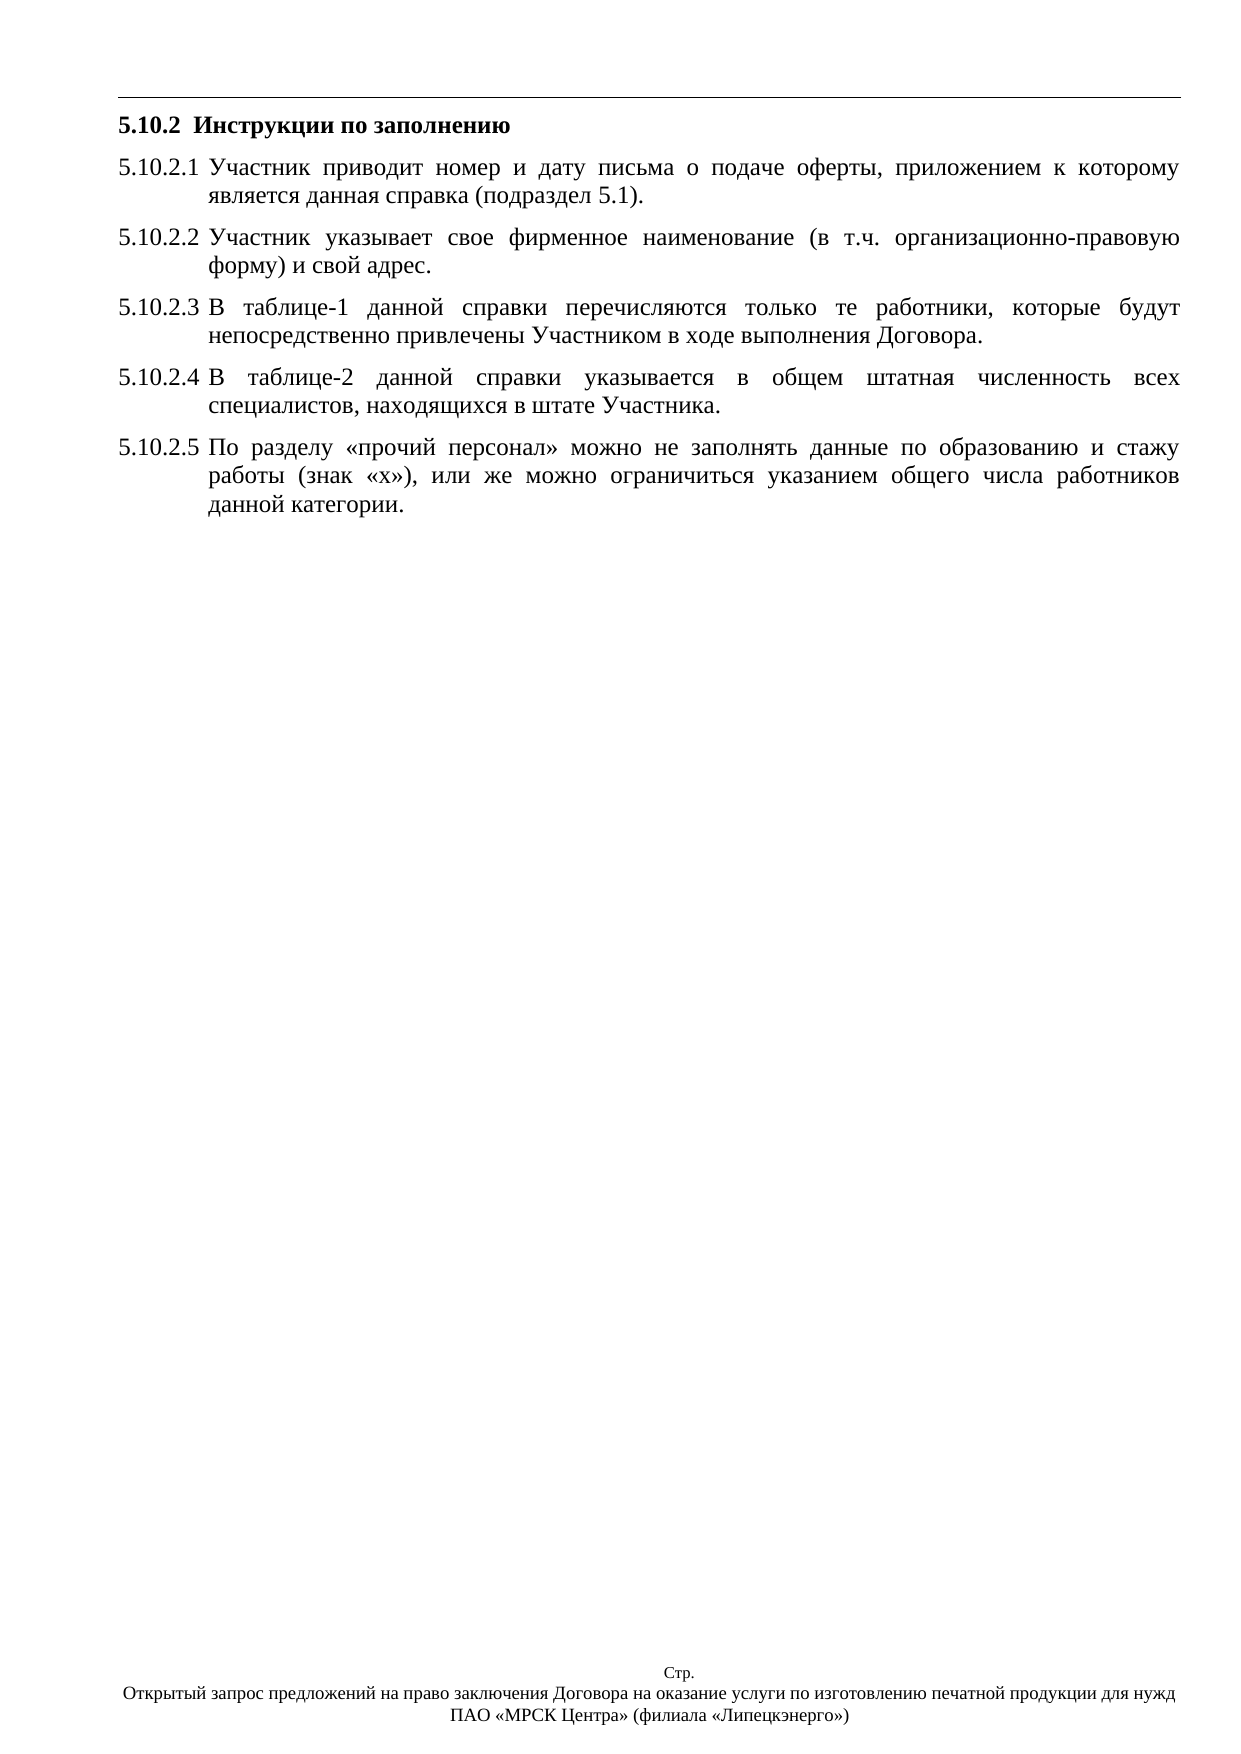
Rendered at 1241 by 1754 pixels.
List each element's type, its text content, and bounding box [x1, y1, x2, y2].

list В таблице-2 данной справки указывается в общем штатная численность всех специалистов, находящихся в штате Участника. [118, 362, 1181, 419]
list В таблице-1 данной справки перечисляются только те работники, которые будут непосредственно привлечены Участником в ходе выполнения Договора. [118, 292, 1181, 349]
list Участник указывает свое фирменное наименование (в т.ч. организационно-правовую форму) и свой адрес. [118, 222, 1181, 279]
list По разделу «прочий персонал» можно не заполнять данные по образованию и стажу работы (знак «х»), или же можно ограничиться указанием общего числа работников данной категории. [118, 432, 1181, 518]
subtitle Инструкции по заполнению [118, 111, 1181, 139]
list Участник приводит номер и дату письма о подаче оферты, приложением к которому является данная справка (подраздел 5.1). [118, 152, 1181, 209]
